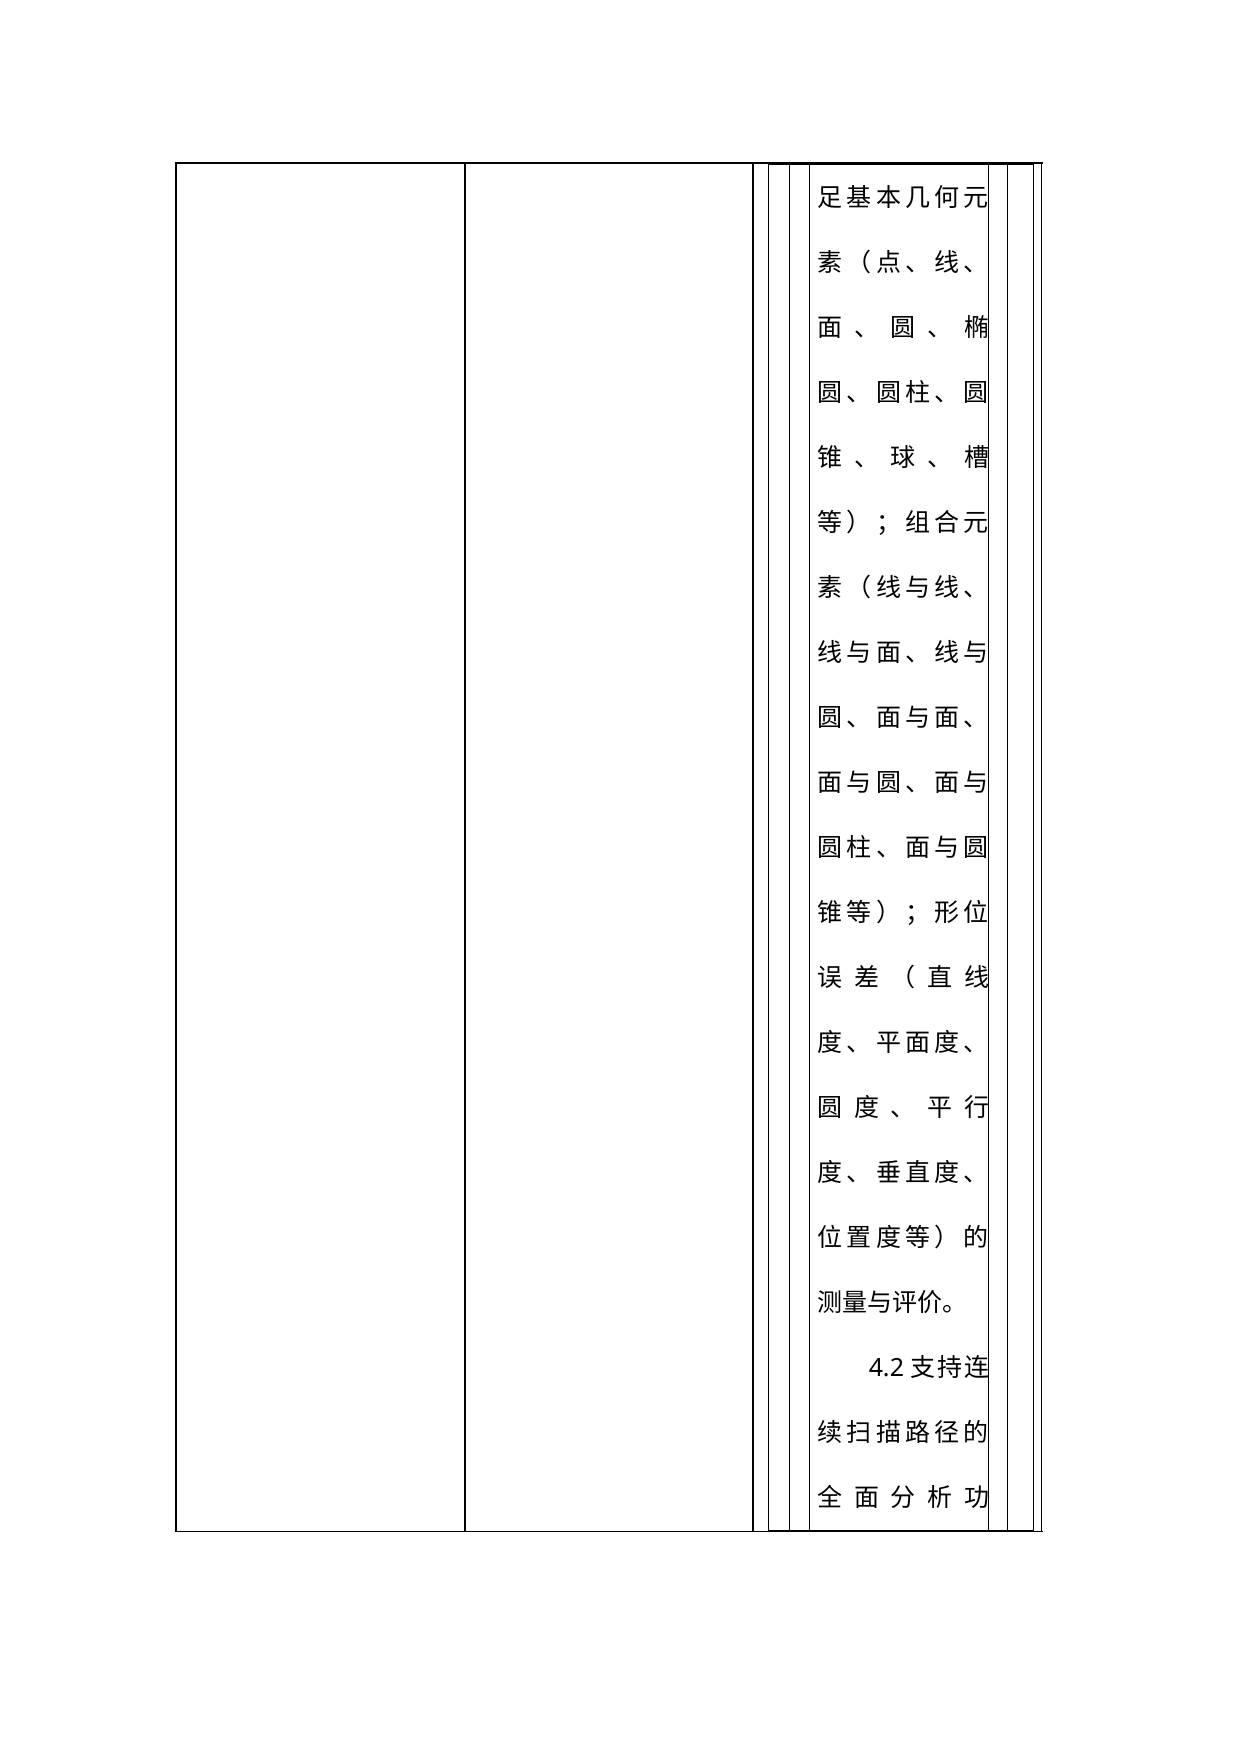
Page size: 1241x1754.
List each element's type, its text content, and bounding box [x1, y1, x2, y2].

table_cell [1034, 164, 1041, 1531]
table_cell [754, 164, 768, 1531]
table_cell [466, 164, 752, 1531]
table_cell 1 [177, 164, 464, 1531]
